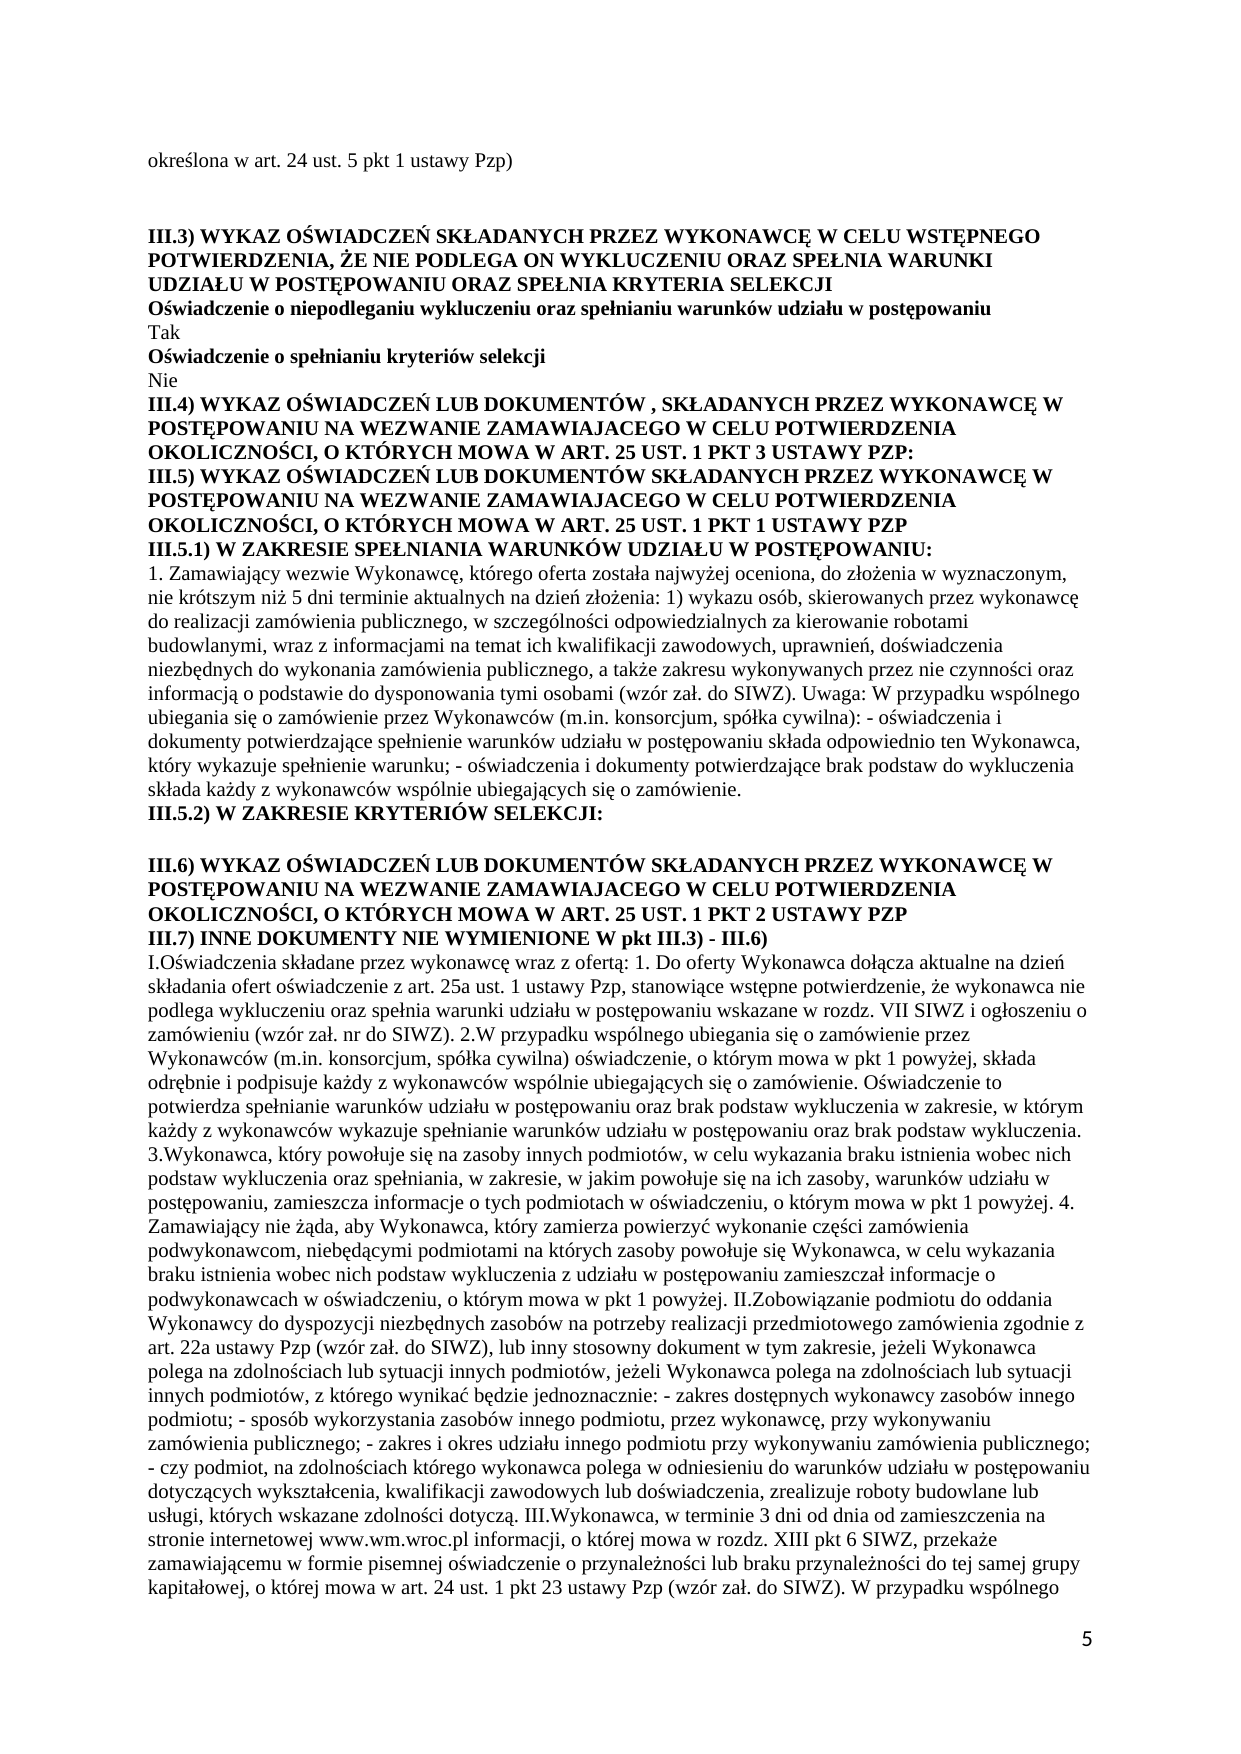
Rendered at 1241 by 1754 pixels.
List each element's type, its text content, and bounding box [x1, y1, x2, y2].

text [148, 148, 1093, 224]
text III.5) WYKAZ OŚWIADCZEŃ LUB DOKUMENTÓW SKŁADANYCH PRZEZ WYKONAWCĘ W POSTĘPOWANIU NA WEZWANIE ZAMAWIAJACEGO W CELU POTWIERDZENIA OKOLICZNOŚCI, O KTÓRYCH MOWA W ART. 25 UST. 1 PKT 1 USTAWY PZP [148, 464, 1093, 537]
text III.5.1) W ZAKRESIE SPEŁNIANIA WARUNKÓW UDZIAŁU W POSTĘPOWANIU: 1. Zamawiający wezwie Wykonawcę, którego oferta została najwyżej oceniona, do złożenia w wyznaczonym, nie krótszym niż 5 dni terminie aktualnych na dzień złożenia: 1) wykazu osób, skierowanych przez wykonawcę do realizacji zamówienia publicznego, w szczególności odpowiedzialnych za kierowanie robotami budowlanymi, wraz z informacjami na temat ich kwalifikacji zawodowych, uprawnień, doświadczenia niezbędnych do wykonania zamówienia publicznego, a także zakresu wykonywanych przez nie czynności oraz informacją o podstawie do dysponowania tymi osobami (wzór zał. do SIWZ). Uwaga: W przypadku wspólnego ubiegania się o zamówienie przez Wykonawców (m.in. konsorcjum, spółka cywilna): - oświadczenia i dokumenty potwierdzające spełnienie warunków udziału w postępowaniu składa odpowiednio ten Wykonawca, który wykazuje spełnienie warunku; - oświadczenia i dokumenty potwierdzające brak podstaw do wykluczenia składa każdy z wykonawców wspólnie ubiegających się o zamówienie. III.5.2) W ZAKRESIE KRYTERIÓW SELEKCJI: [148, 537, 1093, 853]
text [148, 949, 1093, 1599]
text Oświadczenie o niepodleganiu wykluczeniu oraz spełnianiu warunków udziału w postępowaniu Tak Oświadczenie o spełnianiu kryteriów selekcji Nie [148, 296, 1093, 392]
text III.3) WYKAZ OŚWIADCZEŃ SKŁADANYCH PRZEZ WYKONAWCĘ W CELU WSTĘPNEGO POTWIERDZENIA, ŻE NIE PODLEGA ON WYKLUCZENIU ORAZ SPEŁNIA WARUNKI UDZIAŁU W POSTĘPOWANIU ORAZ SPEŁNIA KRYTERIA SELEKCJI [148, 224, 1093, 296]
text III.4) WYKAZ OŚWIADCZEŃ LUB DOKUMENTÓW , SKŁADANYCH PRZEZ WYKONAWCĘ W POSTĘPOWANIU NA WEZWANIE ZAMAWIAJACEGO W CELU POTWIERDZENIA OKOLICZNOŚCI, O KTÓRYCH MOWA W ART. 25 UST. 1 PKT 3 USTAWY PZP: [148, 392, 1093, 464]
text III.7) INNE DOKUMENTY NIE WYMIENIONE W pkt III.3) - III.6) [148, 926, 1093, 949]
text III.6) WYKAZ OŚWIADCZEŃ LUB DOKUMENTÓW SKŁADANYCH PRZEZ WYKONAWCĘ W POSTĘPOWANIU NA WEZWANIE ZAMAWIAJACEGO W CELU POTWIERDZENIA OKOLICZNOŚCI, O KTÓRYCH MOWA W ART. 25 UST. 1 PKT 2 USTAWY PZP [148, 853, 1093, 926]
